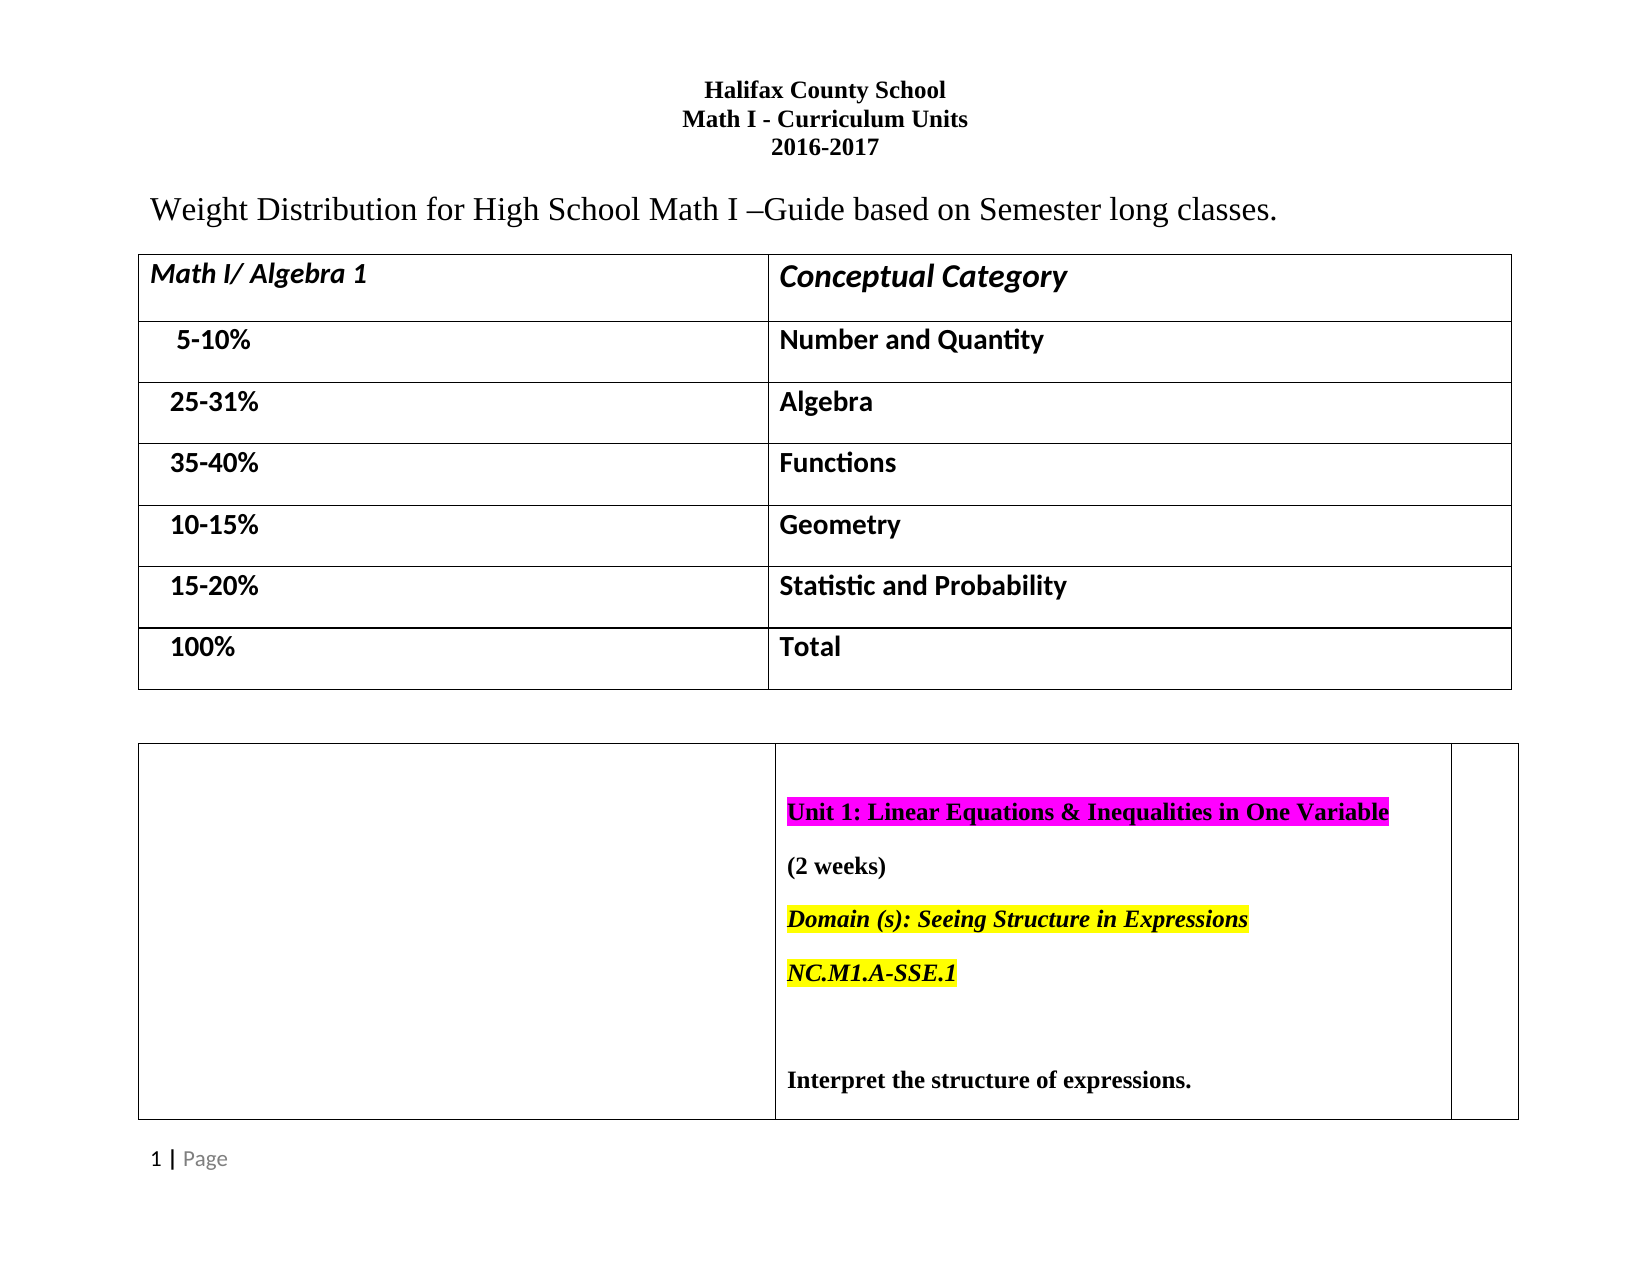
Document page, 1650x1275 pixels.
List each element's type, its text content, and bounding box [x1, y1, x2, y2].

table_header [776, 744, 1451, 1119]
table_cell 25-31% [139, 383, 768, 443]
table_header Math I/ Algebra 1 [139, 255, 768, 321]
table_cell Functions [769, 444, 1511, 505]
table_cell 100% [139, 629, 768, 689]
table_cell 15-20% [139, 567, 768, 627]
table_cell Geometry [769, 506, 1511, 566]
table_cell 35-40% [139, 444, 768, 505]
table_header [139, 744, 775, 1119]
table_cell Number and Quantity [769, 322, 1511, 382]
table_header Conceptual Category [769, 255, 1511, 321]
text Weight Distribution for High School Math I –Guide based on Semester long classes. [150, 189, 1500, 228]
table_cell Algebra [769, 383, 1511, 443]
table_cell Total [769, 629, 1511, 689]
table_cell 5-10% [139, 322, 768, 382]
table_cell Statistic and Probability [769, 567, 1511, 627]
table_cell 10-15% [139, 506, 768, 566]
table_header [1452, 744, 1518, 1119]
